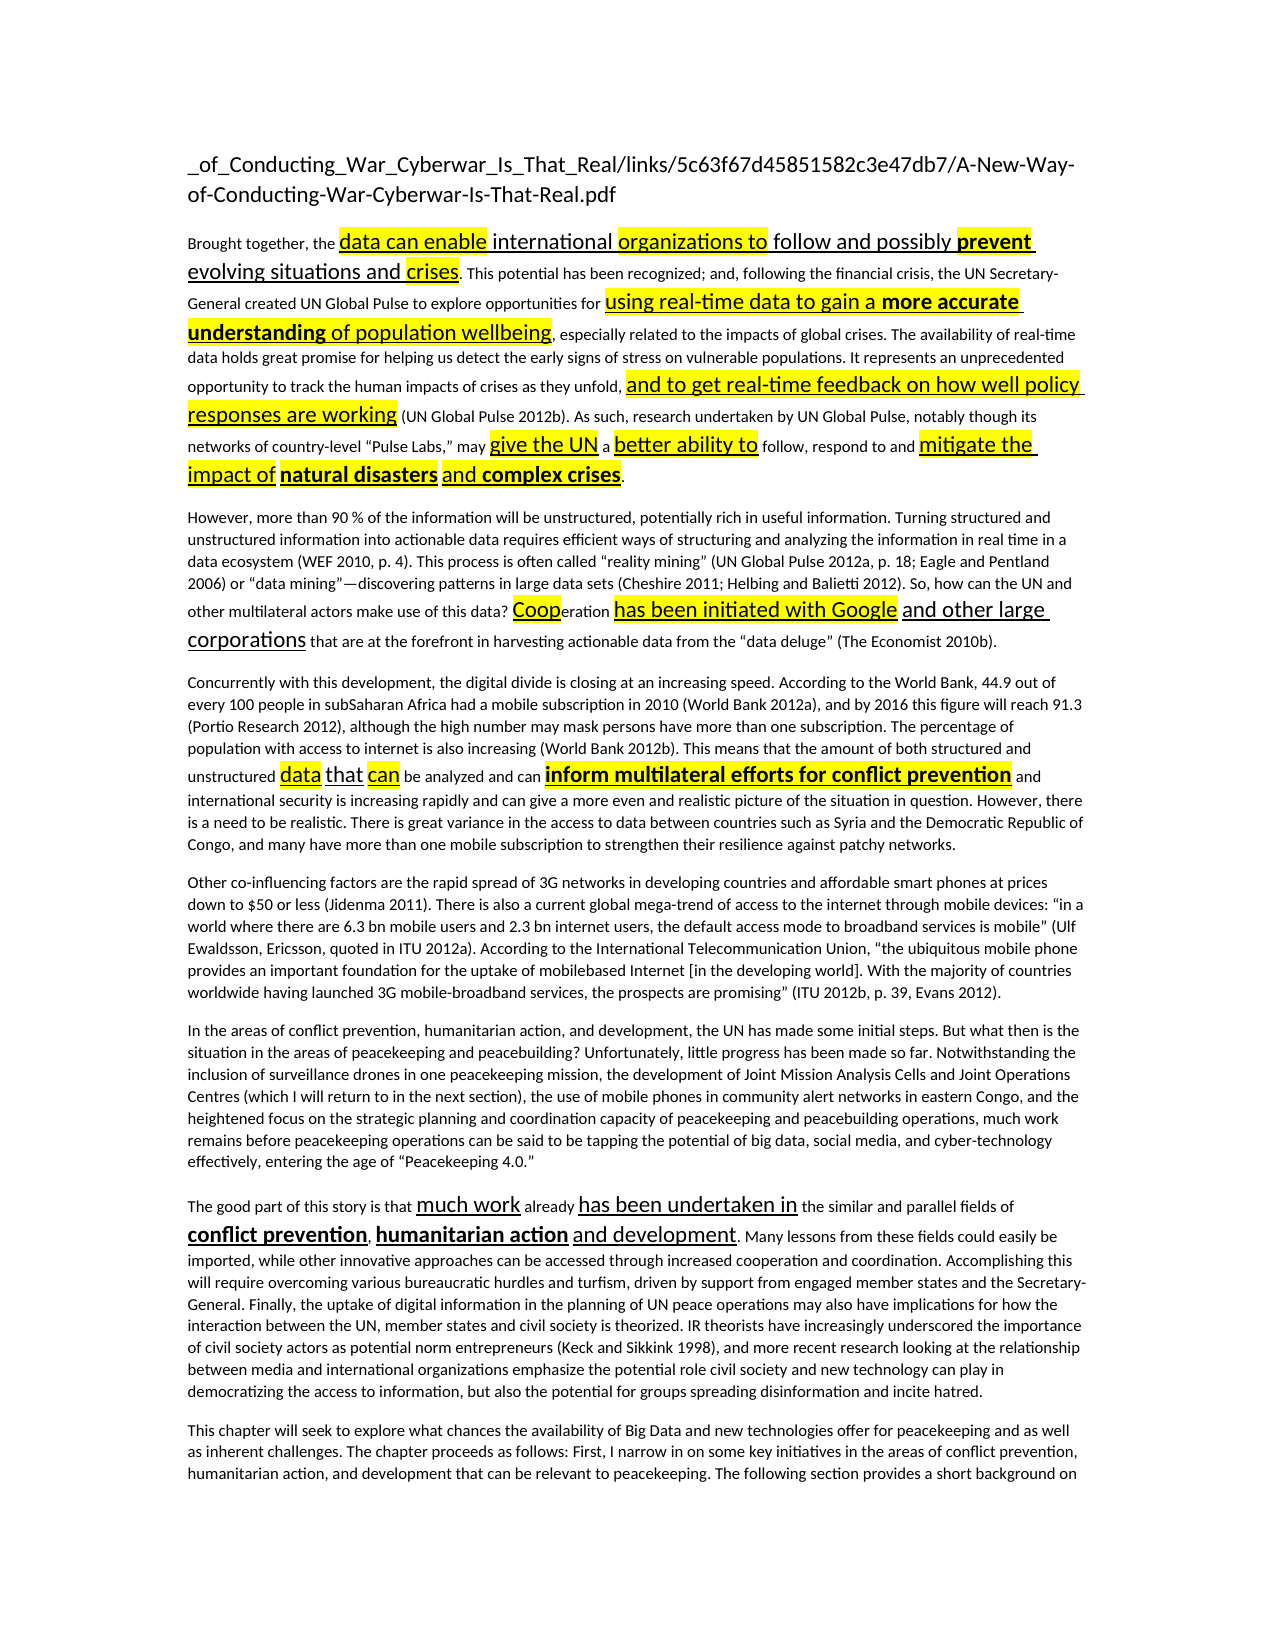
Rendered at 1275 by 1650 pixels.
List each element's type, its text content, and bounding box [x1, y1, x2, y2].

text However, more than 90 % of the information will be unstructured, potentially rich in useful information. Turning structured and unstructured information into actionable data requires efficient ways of structuring and analyzing the information in real time in a data ecosystem (WEF 2010, p. 4). This process is often called “reality mining” (UN Global Pulse 2012a, p. 18; Eagle and Pentland 2006) or “data mining”—discovering patterns in large data sets (Cheshire 2011; Helbing and Balietti 2012). So, how can the UN and other multilateral actors make use of this data? Cooperation has been initiated with Google and other large corporations that are at the forefront in harvesting actionable data from the “data deluge” (The Economist 2010b). [187, 507, 1087, 654]
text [187, 150, 1087, 208]
text Brought together, the data can enable international organizations to follow and possibly prevent evolving situations and crises. This potential has been recognized; and, following the financial crisis, the UN Secretary-General created UN Global Pulse to explore opportunities for using real-time data to gain a more accurate understanding of population wellbeing, especially related to the impacts of global crises. The availability of real-time data holds great promise for helping us detect the early signs of stress on vulnerable populations. It represents an unprecedented opportunity to track the human impacts of crises as they unfold, and to get real-time feedback on how well policy responses are working (UN Global Pulse 2012b). As such, research undertaken by UN Global Pulse, notably though its networks of country-level “Pulse Labs,” may give the UN a better ability to follow, respond to and mitigate the impact of natural disasters and complex crises. [187, 227, 1087, 488]
text The good part of this story is that much work already has been undertaken in the similar and parallel fields of conflict prevention, humanitarian action and development. Many lessons from these fields could easily be imported, while other innovative approaches can be accessed through increased cooperation and coordination. Accomplishing this will require overcoming various bureaucratic hurdles and turfism, driven by support from engaged member states and the Secretary-General. Finally, the uptake of digital information in the planning of UN peace operations may also have implications for how the interaction between the UN, member states and civil society is theorized. IR theorists have increasingly underscored the importance of civil society actors as potential norm entrepreneurs (Keck and Sikkink 1998), and more recent research looking at the relationship between media and international organizations emphasize the potential role civil society and new technology can play in democratizing the access to information, but also the potential for groups spreading disinformation and incite hatred. [187, 1190, 1087, 1402]
text Other co-influencing factors are the rapid spread of 3G networks in developing countries and affordable smart phones at prices down to $50 or less (Jidenma 2011). There is also a current global mega-trend of access to the internet through mobile devices: “in a world where there are 6.3 bn mobile users and 2.3 bn internet users, the default access mode to broadband services is mobile” (Ulf Ewaldsson, Ericsson, quoted in ITU 2012a). According to the International Telecommunication Union, “the ubiquitous mobile phone provides an important foundation for the uptake of mobilebased Internet [in the developing world]. With the majority of countries worldwide having launched 3G mobile-broadband services, the prospects are promising” (ITU 2012b, p. 39, Evans 2012). [187, 872, 1087, 1002]
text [187, 1420, 1087, 1484]
text In the areas of conflict prevention, humanitarian action, and development, the UN has made some initial steps. But what then is the situation in the areas of peacekeeping and peacebuilding? Unfortunately, little progress has been made so far. Notwithstanding the inclusion of surveillance drones in one peacekeeping mission, the development of Joint Mission Analysis Cells and Joint Operations Centres (which I will return to in the next section), the use of mobile phones in community alert networks in eastern Congo, and the heightened focus on the strategic planning and coordination capacity of peacekeeping and peacebuilding operations, much work remains before peacekeeping operations can be said to be tapping the potential of big data, social media, and cyber-technology effectively, entering the age of “Peacekeeping 4.0.” [187, 1020, 1087, 1172]
text Concurrently with this development, the digital divide is closing at an increasing speed. According to the World Bank, 44.9 out of every 100 people in subSaharan Africa had a mobile subscription in 2010 (World Bank 2012a), and by 2016 this figure will reach 91.3 (Portio Research 2012), although the high number may mask persons have more than one subscription. The percentage of population with access to internet is also increasing (World Bank 2012b). This means that the amount of both structured and unstructured data that can be analyzed and can inform multilateral efforts for conflict prevention and international security is increasing rapidly and can give a more even and realistic picture of the situation in question. However, there is a need to be realistic. There is great variance in the access to data between countries such as Syria and the Democratic Republic of Congo, and many have more than one mobile subscription to strengthen their resilience against patchy networks. [187, 672, 1087, 854]
